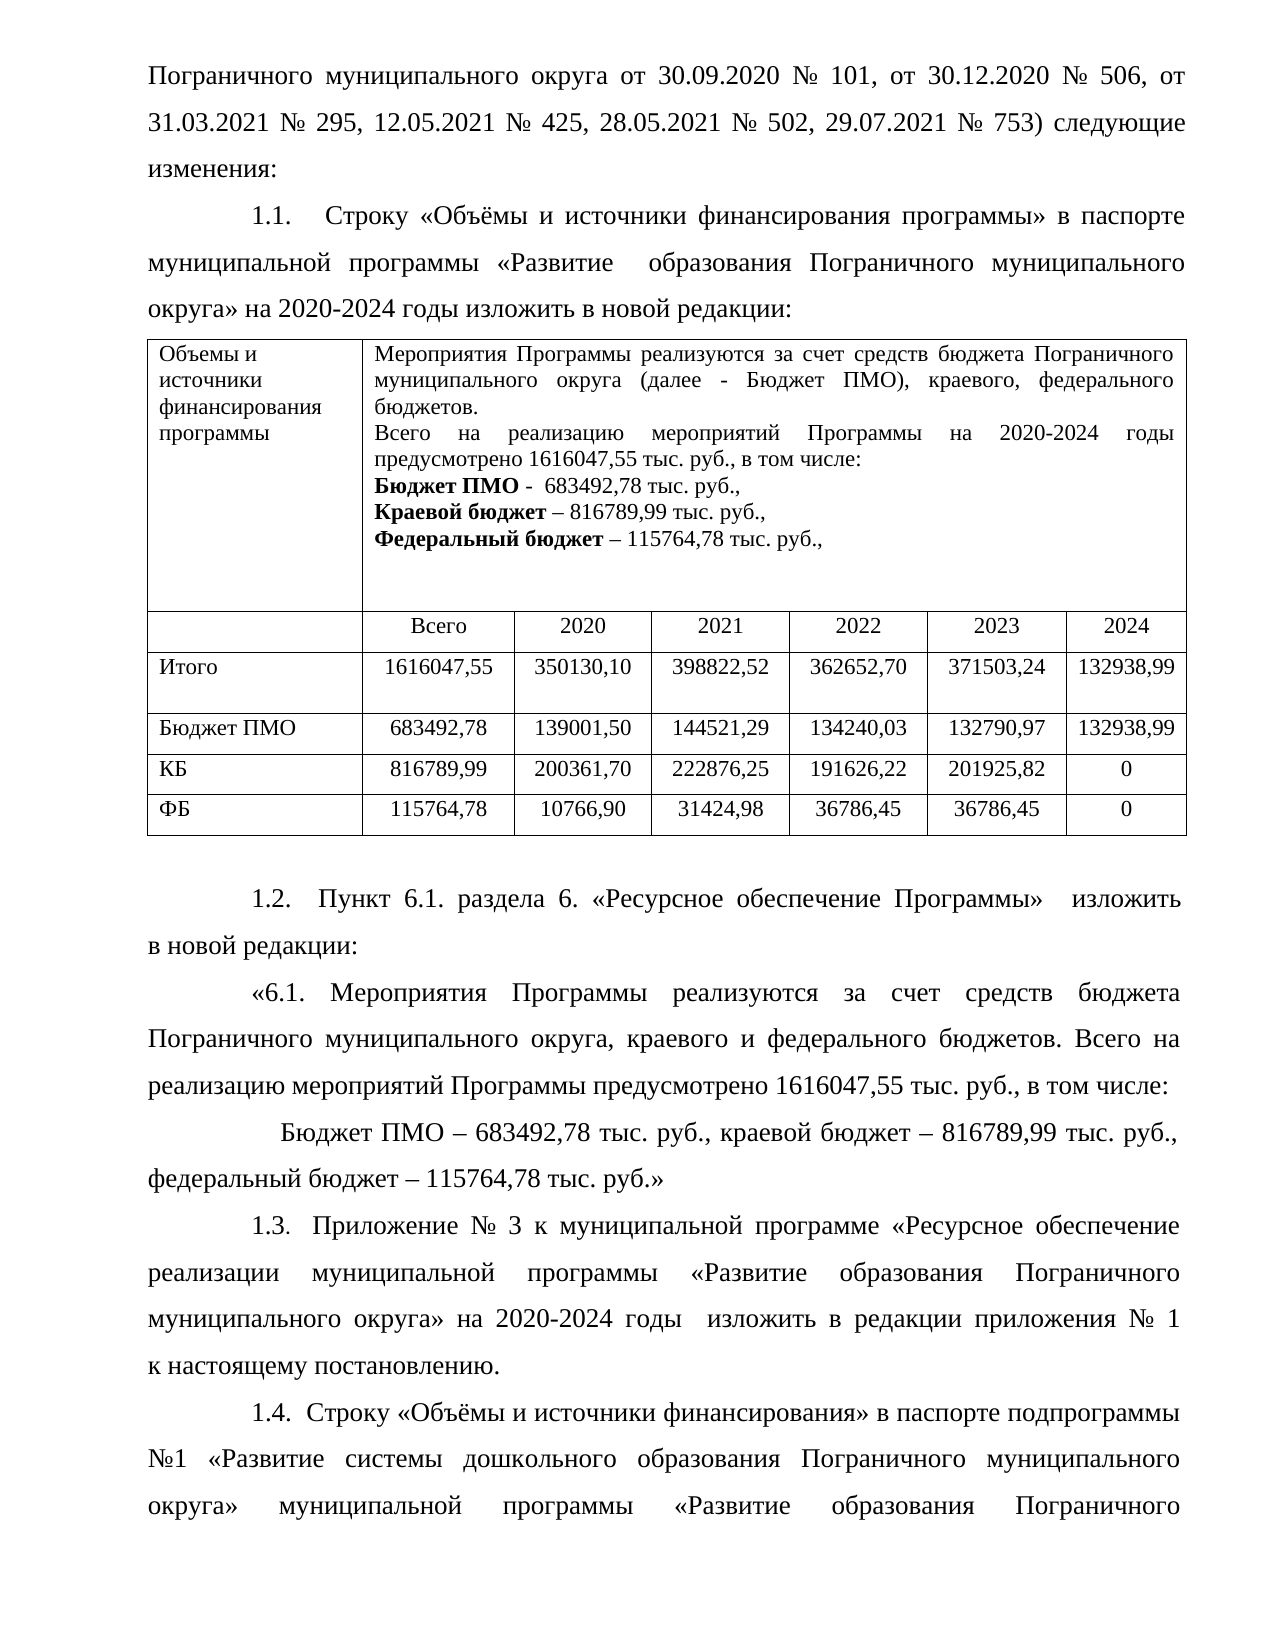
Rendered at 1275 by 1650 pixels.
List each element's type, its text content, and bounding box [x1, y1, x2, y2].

table_cell 115764,78 [363, 795, 514, 835]
table_cell 683492,78 [363, 714, 514, 754]
list Строку «Объёмы и источники финансирования программы» в паспорте муниципальной программы «Развитие образования Пограничного муниципального округа» на 2020-2024 годы изложить в новой редакции: [148, 199, 1186, 323]
table_cell 1616047,55 [363, 653, 514, 713]
table_cell 816789,99 [363, 755, 514, 794]
table_cell 0 [1067, 795, 1186, 835]
table_cell 144521,29 [652, 714, 789, 754]
table_cell 132938,99 [1067, 714, 1186, 754]
table_cell 200361,70 [515, 755, 651, 794]
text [148, 59, 1186, 183]
table_cell 0 [1067, 755, 1186, 794]
table_cell [148, 612, 362, 652]
table_cell 2021 [652, 612, 789, 652]
table_cell 2022 [790, 612, 927, 652]
table_cell 362652,70 [790, 653, 927, 713]
text 1.3. Приложение № 3 к муниципальной программе «Ресурсное обеспечение реализации муниципальной программы «Развитие образования Пограничного муниципального округа» на 2020-2024 годы изложить в редакции приложения № 1 к настоящему постановлению. [148, 1209, 1181, 1380]
table_cell 36786,45 [928, 795, 1066, 835]
table_cell 31424,98 [652, 795, 789, 835]
table_cell Итого [148, 653, 362, 713]
table_cell Бюджет ПМО [148, 714, 362, 754]
table_cell 222876,25 [652, 755, 789, 794]
table_cell 132790,97 [928, 714, 1066, 754]
table_cell 201925,82 [928, 755, 1066, 794]
table_cell ФБ [148, 795, 362, 835]
table_header Мероприятия Программы реализуются за счет средств бюджета Пограничного муниципального округа (далее - Бюджет ПМО), краевого, федерального бюджетов. Всего на реализацию мероприятий Программы на 2020-2024 годы предусмотрено 1616047,55 тыс. руб., в том числе: Бюджет ПМО - 683492,78 тыс. руб., Краевой бюджет – 816789,99 тыс. руб., Федеральный бюджет – 115764,78 тыс. руб., [363, 340, 1186, 611]
table_cell 2020 [515, 612, 651, 652]
table_cell 10766,90 [515, 795, 651, 835]
table_cell 371503,24 [928, 653, 1066, 713]
text «6.1. Мероприятия Программы реализуются за счет средств бюджета Пограничного муниципального округа, краевого и федерального бюджетов. Всего на реализацию мероприятий Программы предусмотрено 1616047,55 тыс. руб., в том числе: [148, 976, 1181, 1100]
table_cell КБ [148, 755, 362, 794]
table_cell 398822,52 [652, 653, 789, 713]
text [148, 1396, 1181, 1520]
table_cell 350130,10 [515, 653, 651, 713]
table_cell 132938,99 [1067, 653, 1186, 713]
text 1.2. Пункт 6.1. раздела 6. «Ресурсное обеспечение Программы» изложить в новой редакции: [148, 882, 1181, 960]
table_cell 191626,22 [790, 755, 927, 794]
table_cell 139001,50 [515, 714, 651, 754]
table_header Объемы и источники финансирования программы [148, 340, 362, 611]
text Бюджет ПМО – 683492,78 тыс. руб., краевой бюджет – 816789,99 тыс. руб., федеральный бюджет – 115764,78 тыс. руб.» [148, 1116, 1181, 1193]
table_cell 36786,45 [790, 795, 927, 835]
table_cell Всего [363, 612, 514, 652]
table_cell 2023 [928, 612, 1066, 652]
table_cell 2024 [1067, 612, 1186, 652]
table_cell 134240,03 [790, 714, 927, 754]
